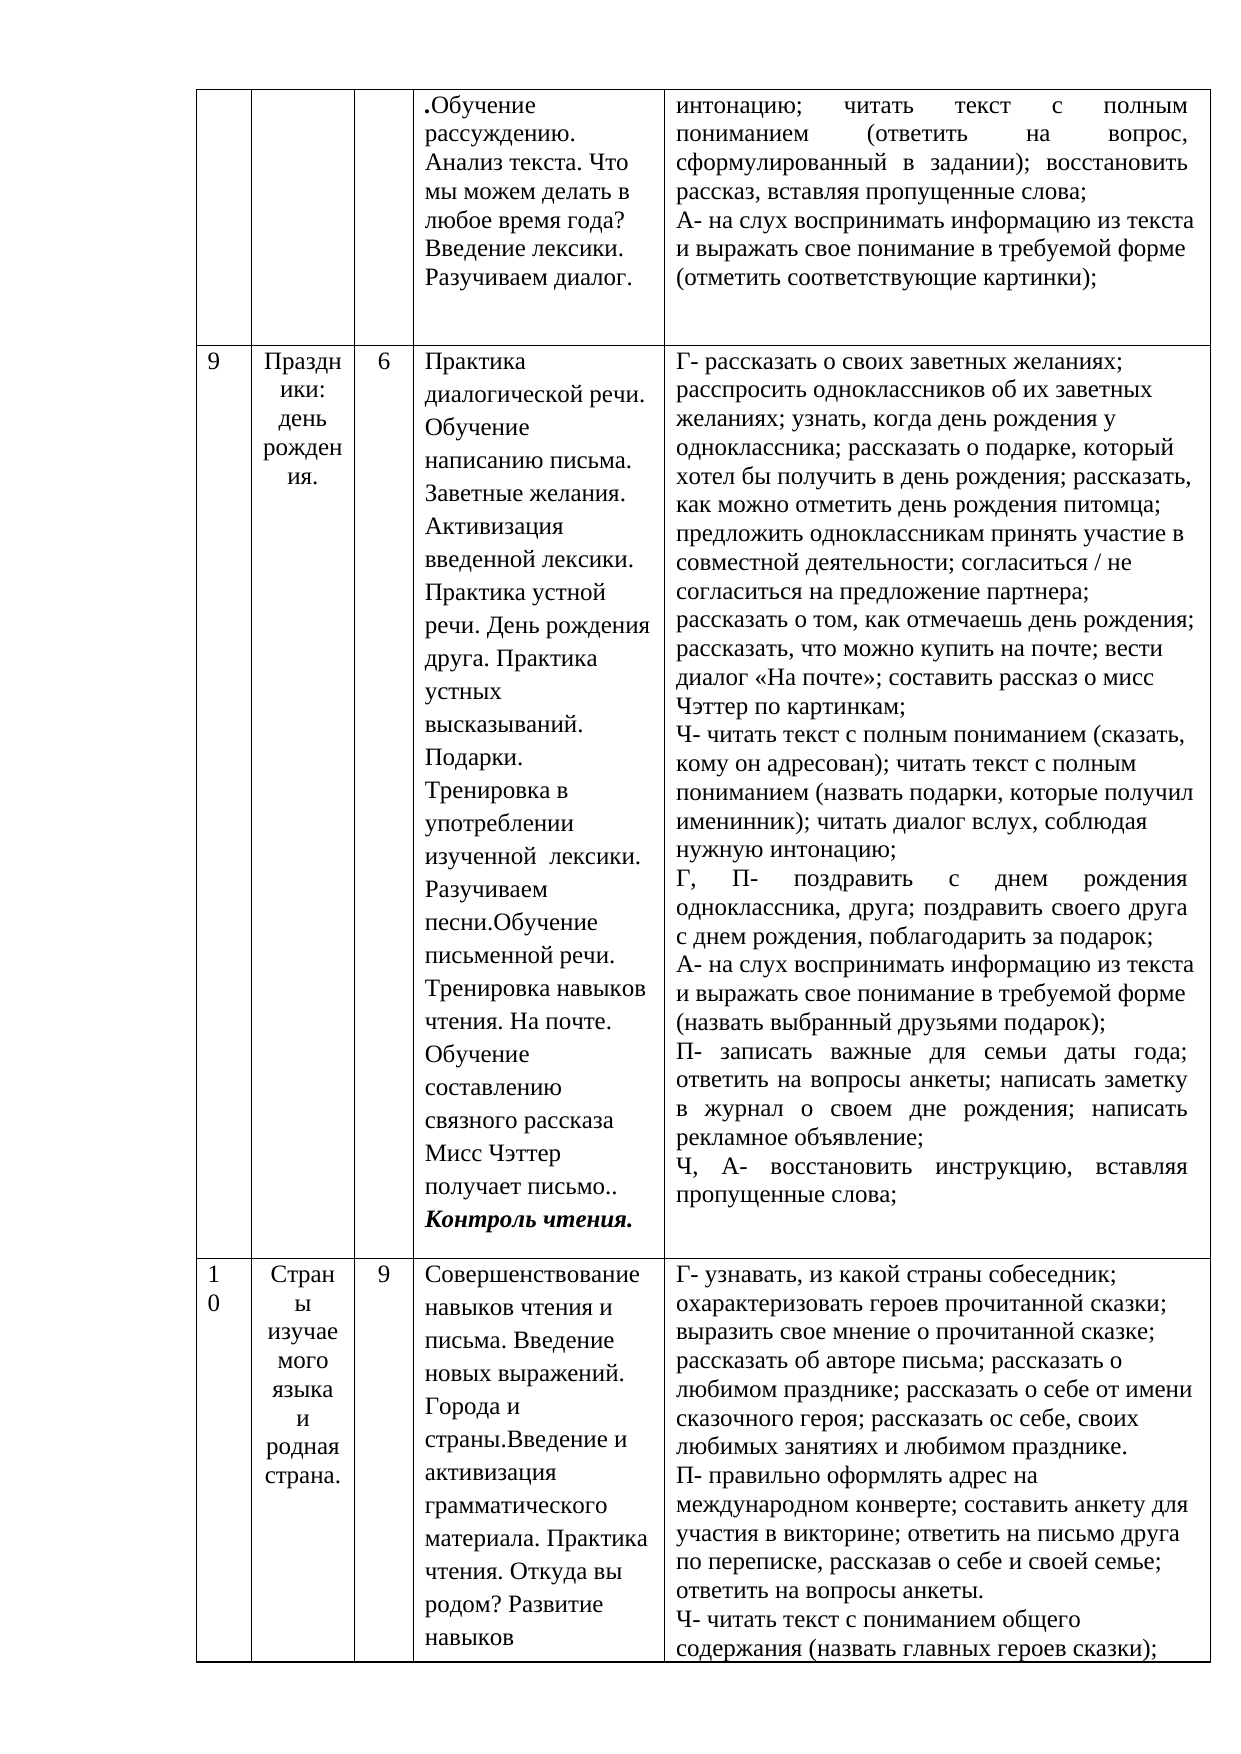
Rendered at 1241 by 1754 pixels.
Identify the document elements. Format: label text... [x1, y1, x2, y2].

table_cell Праздники: день рождения. [252, 346, 354, 1258]
table_cell 9 [355, 1259, 413, 1661]
table_cell 9 [197, 346, 251, 1258]
table_cell Г- рассказать о своих заветных желаниях; расспросить одноклассников об их заветных желаниях; узнать, когда день рождения у одноклассника; рассказать о подарке, который хотел бы получить в день рождения; рассказать, как можно отметить день рождения питомца; предложить одноклассникам принять участие в совместной деятельности; согласиться / не согласиться на предложение партнера; рассказать о том, как отмечаешь день рождения; рассказать, что можно купить на почте; вести диалог «На почте»; составить рассказ о мисс Чэттер по картинкам; Ч- читать текст с полным пониманием (сказать, кому он адресован); читать текст с полным пониманием (назвать подарки, которые получил именинник); читать диалог вслух, соблюдая нужную интонацию; Г, П- поздравить с днем рождения одноклассника, друга; поздравить своего друга с днем рождения, поблагодарить за подарок; А- на слух воспринимать информацию из текста и выражать свое понимание в требуемой форме (назвать выбранный друзьями подарок); П- записать важные для семьи даты года; ответить на вопросы анкеты; написать заметку в журнал о своем дне рождения; написать рекламное объявление; Ч, А- восстановить инструкцию, вставляя пропущенные слова; [665, 346, 1210, 1258]
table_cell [414, 90, 664, 345]
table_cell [665, 90, 1210, 345]
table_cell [252, 90, 354, 345]
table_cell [665, 1259, 1210, 1661]
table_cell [414, 1259, 664, 1661]
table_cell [252, 1259, 354, 1661]
table_cell 6 [355, 346, 413, 1258]
table_cell 8 [197, 90, 251, 345]
table_cell Практика диалогической речи. Обучение написанию письма. Заветные желания. Активизация введенной лексики. Практика устной речи. День рождения друга. Практика устных высказываний. Подарки. Тренировка в употреблении изученной лексики. Разучиваем песни.Обучение письменной речи. Тренировка навыков чтения. На почте. Обучение составлению связного рассказа Мисс Чэттер получает письмо.. Контроль чтения. [414, 346, 664, 1258]
table_cell 3 [355, 90, 413, 345]
table_cell 10 [197, 1259, 251, 1661]
